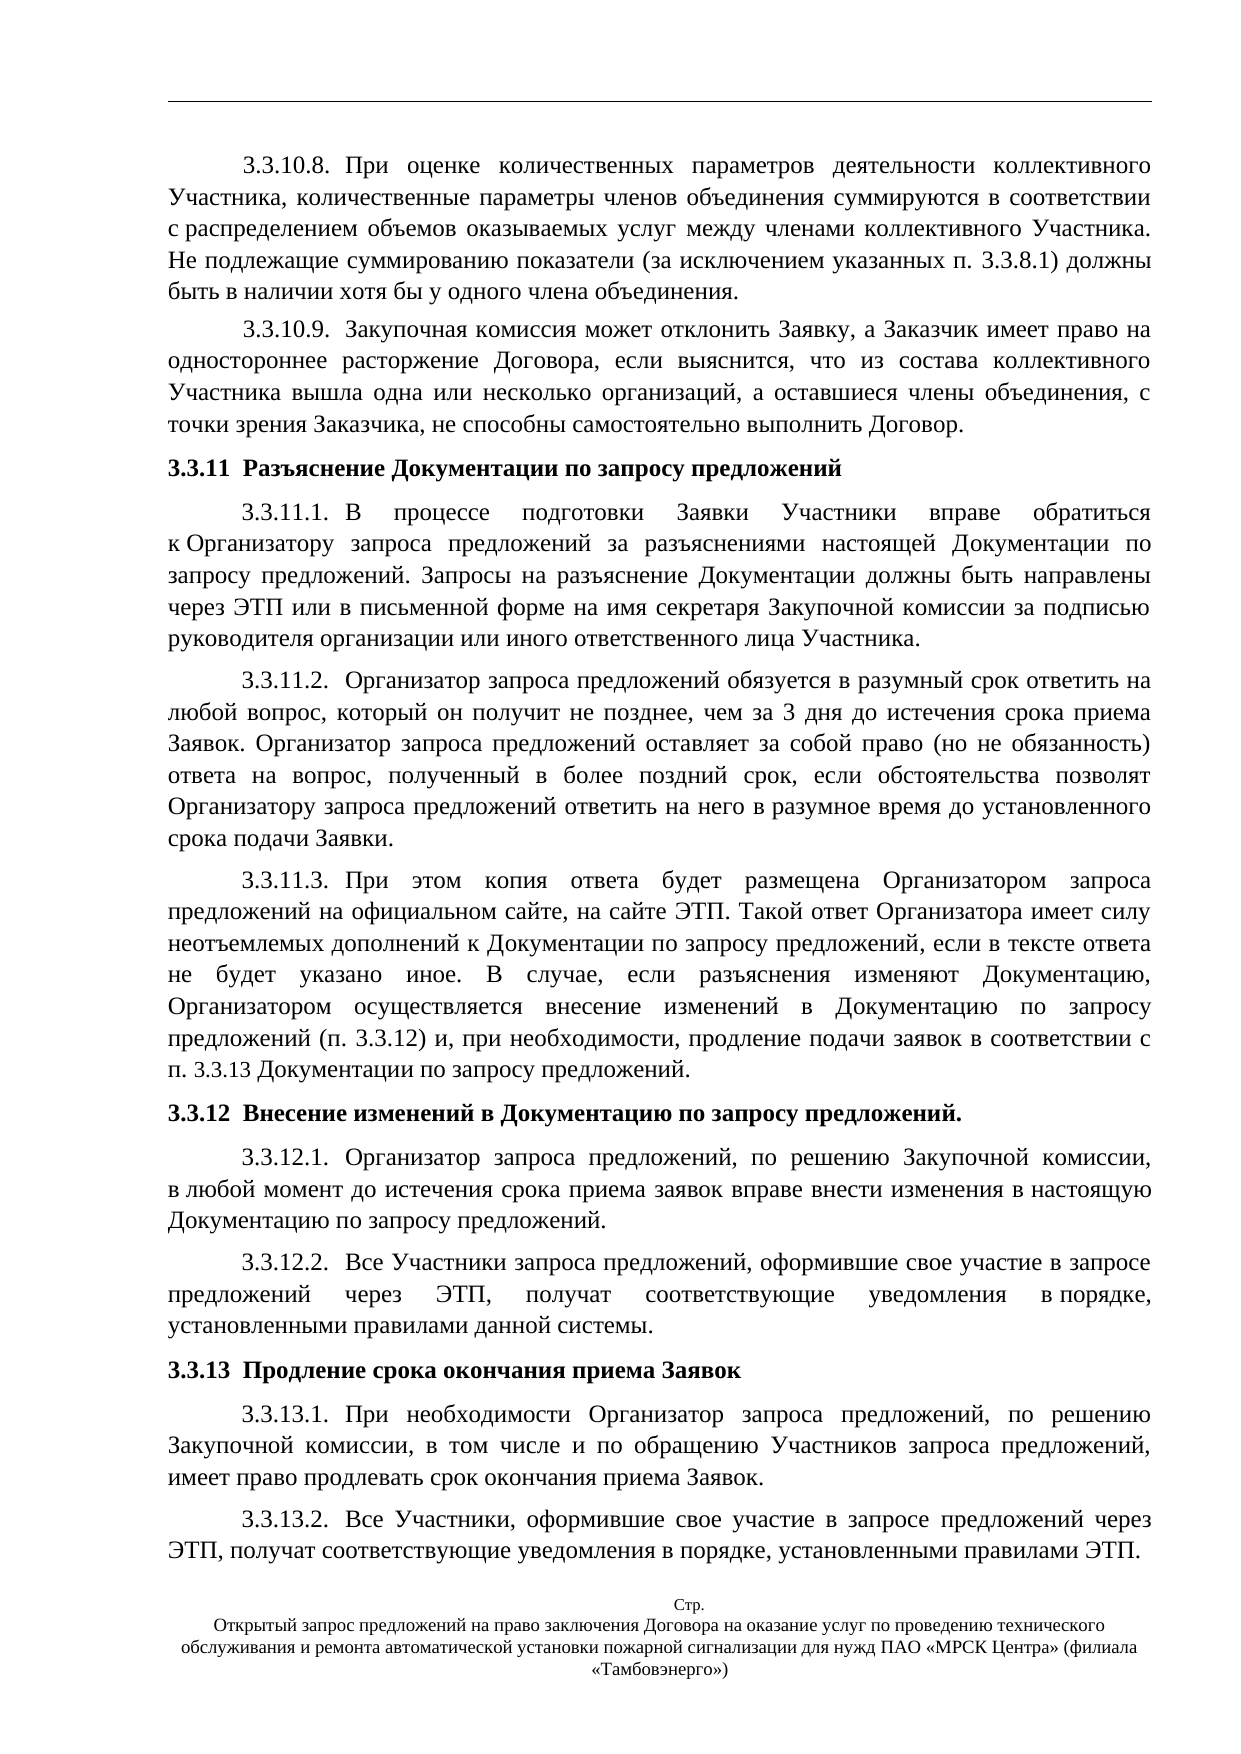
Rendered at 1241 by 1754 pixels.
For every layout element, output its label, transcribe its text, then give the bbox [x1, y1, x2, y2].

subtitle Продление срока окончания приема Заявок [168, 1355, 1152, 1383]
list При необходимости Организатор запроса предложений, по решению Закупочной комиссии, в том числе и по обращению Участников запроса предложений, имеет право продлевать срок окончания приема Заявок. [168, 1399, 1152, 1491]
list Все Участники, оформившие свое участие в запросе предложений через ЭТП, получат соответствующие уведомления в порядке, установленными правилами ЭТП. [168, 1504, 1152, 1564]
list Закупочная комиссия может отклонить Заявку, а Заказчик имеет право на одностороннее расторжение Договора, если выяснится, что из состава коллективного Участника вышла одна или несколько организаций, а оставшиеся члены объединения, с точки зрения Заказчика, не способны самостоятельно выполнить Договор. [168, 314, 1152, 437]
list Организатор запроса предложений обязуется в разумный срок ответить на любой вопрос, который он получит не позднее, чем за 3 дня до истечения срока приема Заявок. Организатор запроса предложений оставляет за собой право (но не обязанность) ответа на вопрос, полученный в более поздний срок, если обстоятельства позволят Организатору запроса предложений ответить на него в разумное время до установленного срока подачи Заявки. [168, 665, 1152, 852]
subtitle Разъяснение Документации по запросу предложений [168, 453, 1152, 482]
subtitle Внесение изменений в Документацию по запросу предложений. [168, 1098, 1152, 1127]
list В процессе подготовки Заявки Участники вправе обратиться к Организатору запроса предложений за разъяснениями настоящей Документации по запросу предложений. Запросы на разъяснение Документации должны быть направлены через ЭТП или в письменной форме на имя секретаря Закупочной комиссии за подписью руководителя организации или иного ответственного лица Участника. [168, 497, 1152, 652]
list Все Участники запроса предложений, оформившие свое участие в запросе предложений через ЭТП, получат соответствующие уведомления в порядке, установленными правилами данной системы. [168, 1247, 1152, 1339]
list При оценке количественных параметров деятельности коллективного Участника, количественные параметры членов объединения суммируются в соответствии с распределением объемов оказываемых услуг между членами коллективного Участника. Не подлежащие суммированию показатели (за исключением указанных п. 3.3.8.1) должны быть в наличии хотя бы у одного члена объединения. [168, 150, 1152, 305]
list Организатор запроса предложений, по решению Закупочной комиссии, в любой момент до истечения срока приема заявок вправе внести изменения в настоящую Документацию по запросу предложений. [168, 1142, 1152, 1234]
list При этом копия ответа будет размещена Организатором запроса предложений на официальном сайте, на сайте ЭТП. Такой ответ Организатора имеет силу неотъемлемых дополнений к Документации по запросу предложений, если в тексте ответа не будет указано иное. В случае, если разъяснения изменяют Документацию, Организатором осуществляется внесение изменений в Документацию по запросу предложений (п. 3.3.12) и, при необходимости, продление подачи заявок в соответствии с п. 3.3.13 Документации по запросу предложений. [168, 865, 1152, 1083]
